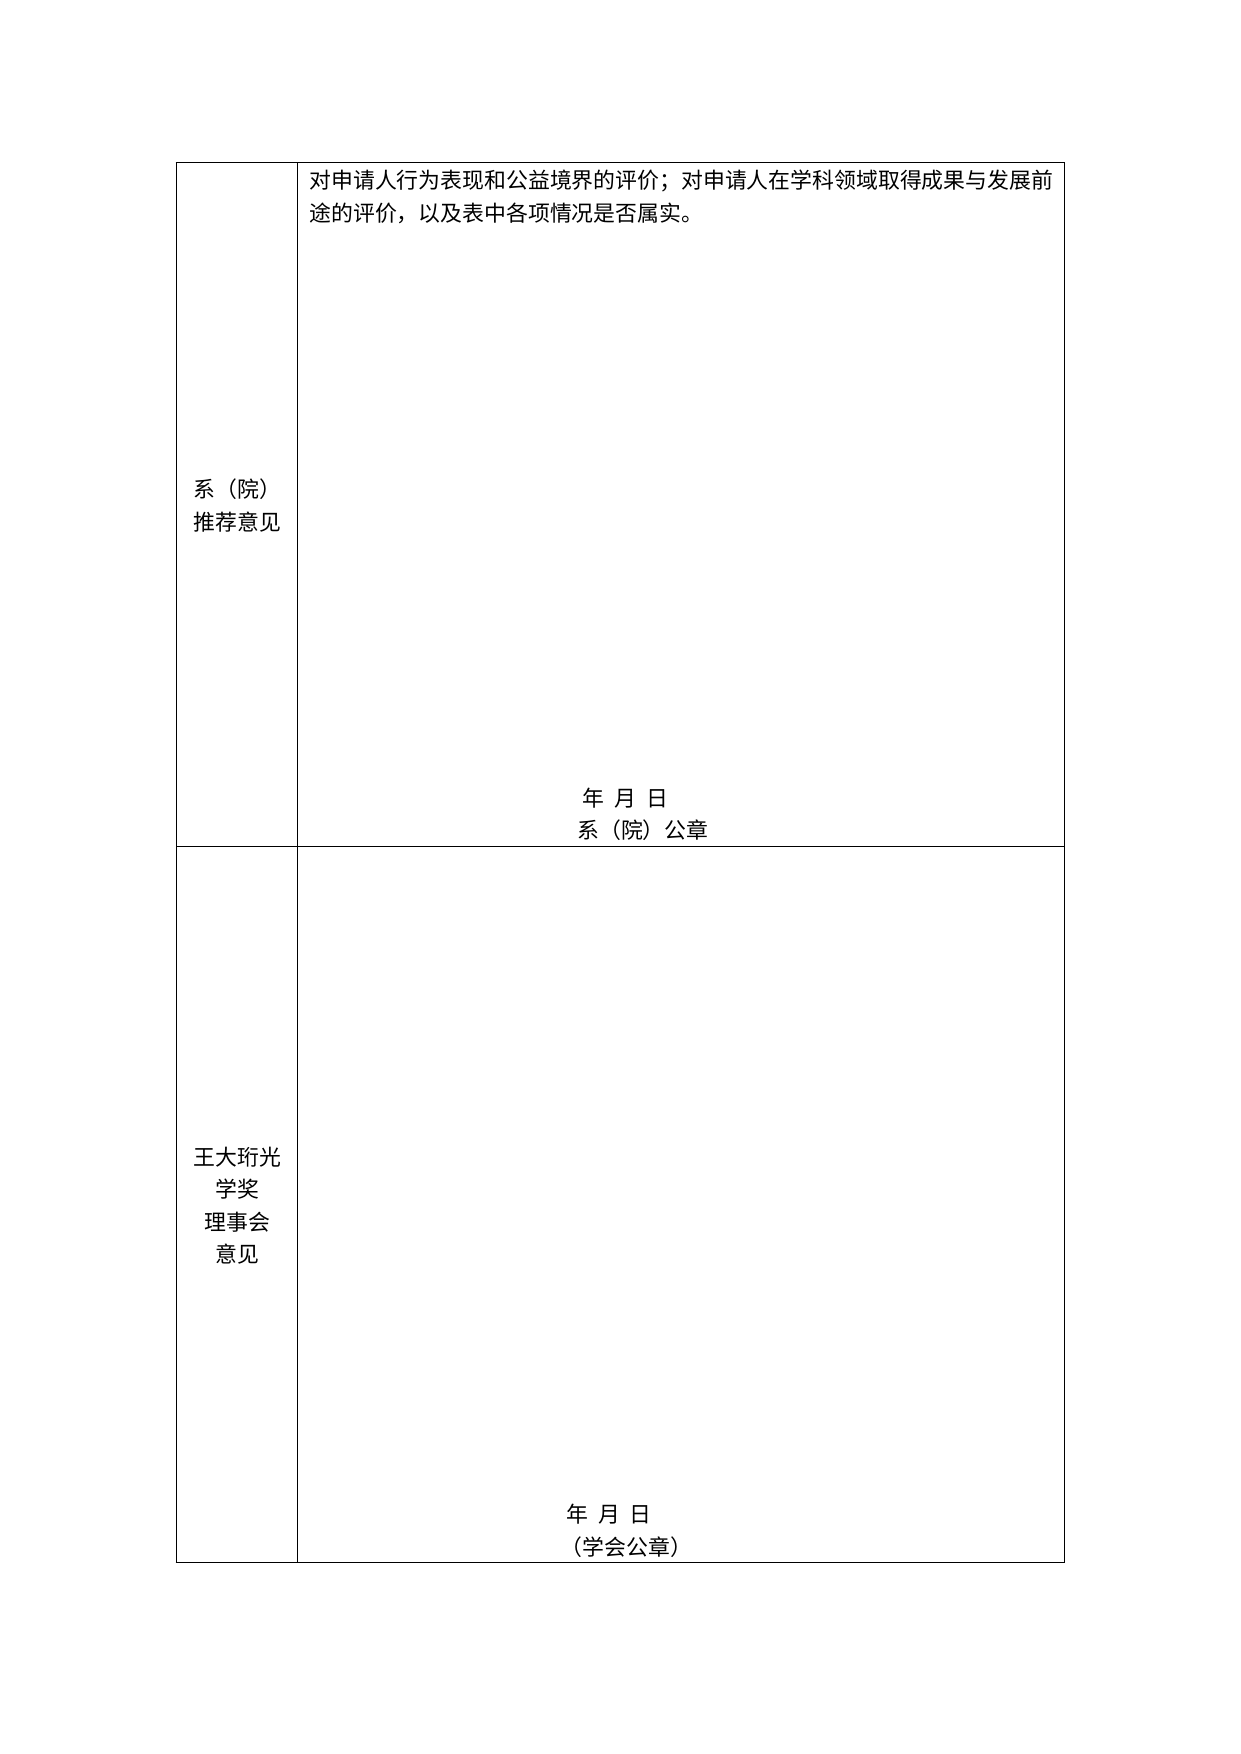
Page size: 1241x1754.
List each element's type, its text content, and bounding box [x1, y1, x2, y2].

table_cell 对申请人行为表现和公益境界的评价；对申请人在学科领域取得成果与发展前途的评价，以及表中各项情况是否属实。 年 月 日 系（院）公章 [298, 163, 1064, 846]
table_cell 年 月 日 （学会公章） [298, 847, 1064, 1562]
table_cell 王大珩光学奖 理事会 意见 [177, 847, 297, 1562]
table_cell 系（院）推荐意见 [177, 163, 297, 846]
